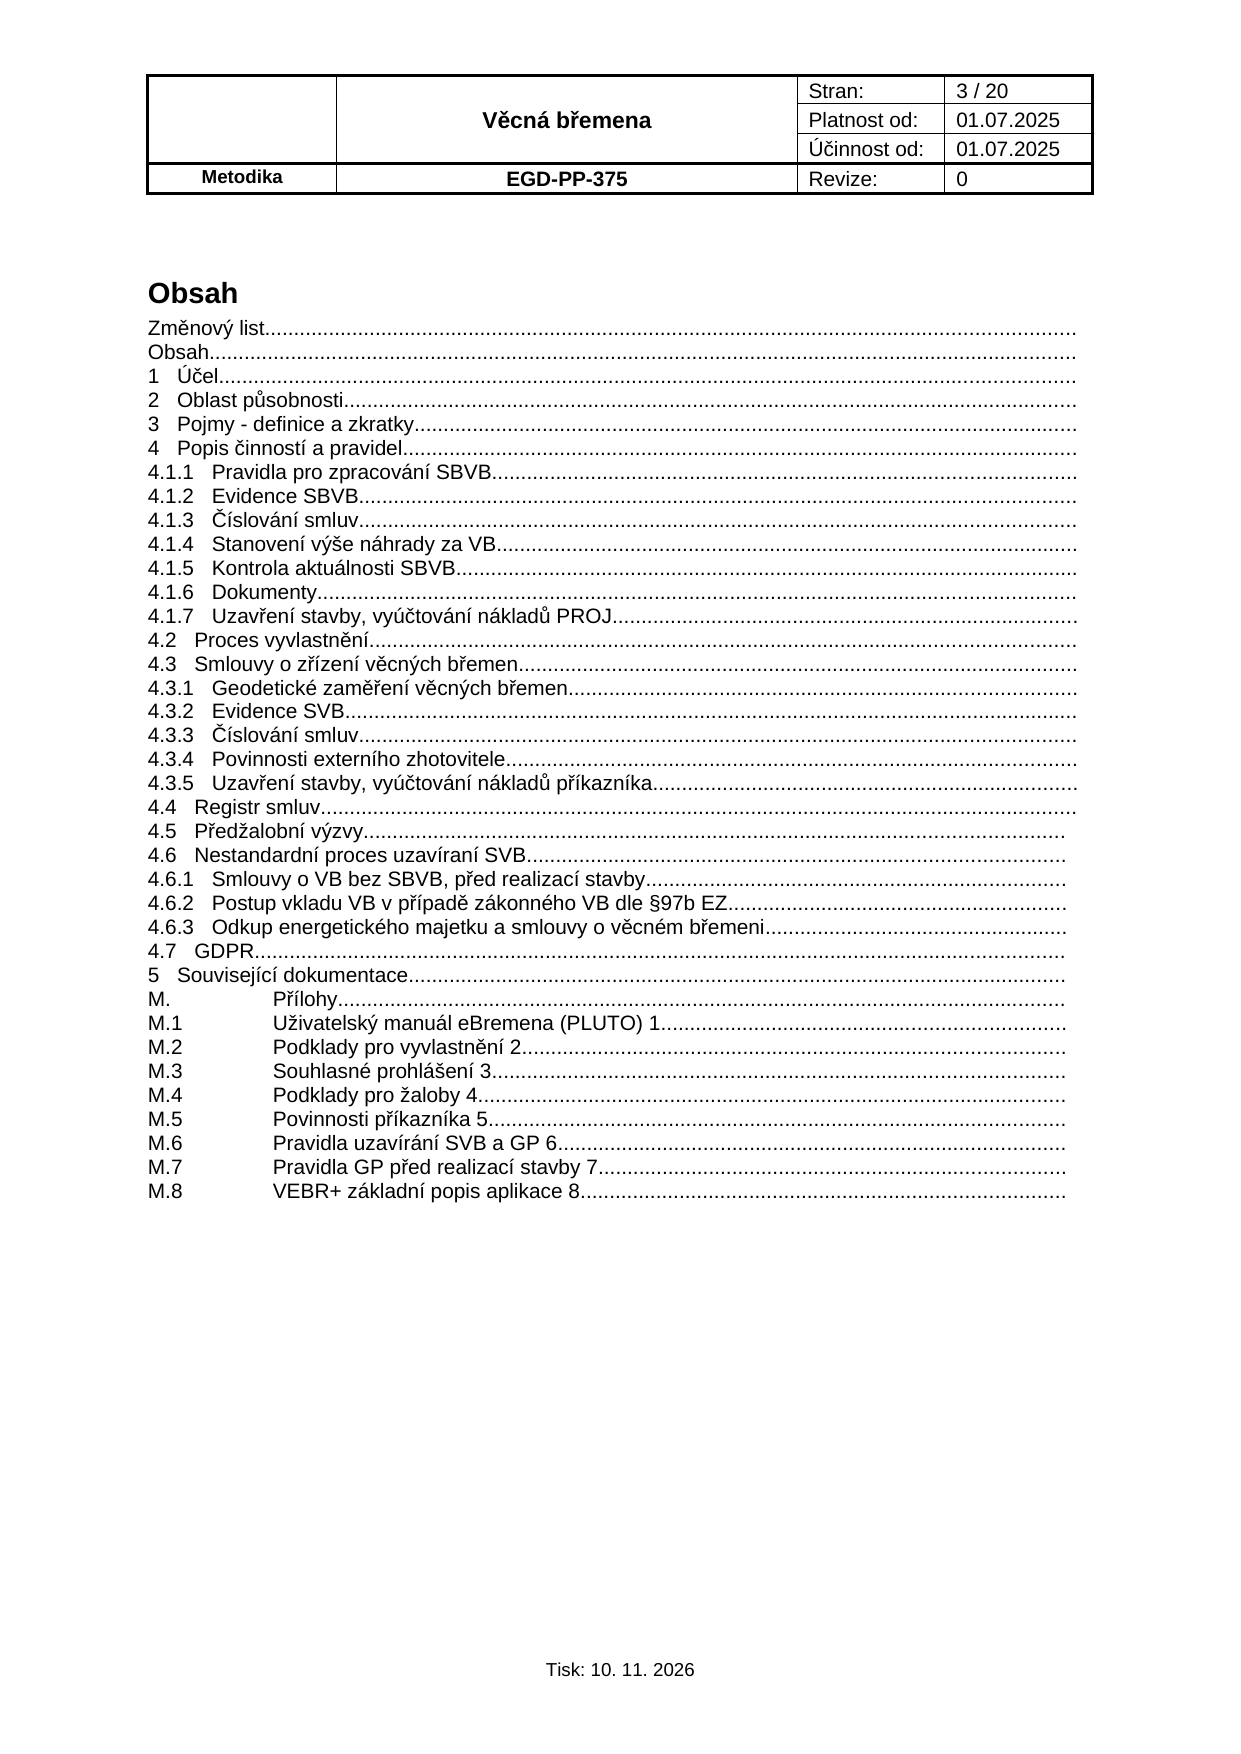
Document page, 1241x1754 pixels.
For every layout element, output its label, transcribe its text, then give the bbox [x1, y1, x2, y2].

text 2 Oblast působnosti 4 [148, 388, 1033, 412]
text M.7 Pravidla GP před realizací stavby 7 19 [148, 1154, 1033, 1178]
text 4.1.7 Uzavření stavby, vyúčtování nákladů PROJ 7 [148, 603, 1033, 627]
text 3 Pojmy - definice a zkratky 4 [148, 412, 1033, 436]
text 4.2 Proces vyvlastnění 7 [148, 627, 1033, 651]
text 4.1.1 Pravidla pro zpracování SBVB 5 [148, 460, 1033, 484]
text M.1 Uživatelský manuál eBremena (PLUTO) 1 13 [148, 1011, 1033, 1035]
text M.3 Souhlasné prohlášení 3 15 [148, 1059, 1033, 1083]
text 4.5 Předžalobní výzvy 10 [148, 819, 1033, 843]
text 4.3 Smlouvy o zřízení věcných břemen 7 [148, 651, 1033, 675]
text 4.3.5 Uzavření stavby, vyúčtování nákladů příkazníka 9 [148, 771, 1033, 795]
text 5 Související dokumentace 11 [148, 963, 1033, 987]
text 4.3.1 Geodetické zaměření věcných břemen 8 [148, 675, 1033, 699]
text M.5 Povinnosti příkazníka 5 17 [148, 1107, 1033, 1131]
text 4.1.5 Kontrola aktuálnosti SBVB 7 [148, 556, 1033, 579]
text 4.6 Nestandardní proces uzavíraní SVB 10 [148, 843, 1033, 867]
text Obsah [148, 276, 1092, 310]
text M.6 Pravidla uzavírání SVB a GP 6 18 [148, 1131, 1033, 1154]
text M.4 Podklady pro žaloby 4 16 [148, 1083, 1033, 1107]
text 4.3.4 Povinnosti externího zhotovitele 8 [148, 747, 1033, 771]
text 4.1.6 Dokumenty 7 [148, 579, 1033, 603]
text 4.1.3 Číslování smluv 6 [148, 508, 1033, 532]
text Změnový list 2 [148, 316, 1033, 340]
text 4 Popis činností a pravidel 5 [148, 436, 1033, 460]
text 4.4 Registr smluv 9 [148, 795, 1033, 819]
text 4.3.3 Číslování smluv 8 [148, 723, 1033, 747]
text 4.6.3 Odkup energetického majetku a smlouvy o věcném břemeni 11 [148, 915, 1033, 939]
text 4.6.2 Postup vkladu VB v případě zákonného VB dle §97b EZ 10 [148, 891, 1033, 915]
text 4.6.1 Smlouvy o VB bez SBVB, před realizací stavby 10 [148, 867, 1033, 891]
text M.2 Podklady pro vyvlastnění 2 14 [148, 1035, 1033, 1059]
text 4.7 GDPR 11 [148, 939, 1033, 963]
text M. Přílohy 12 [148, 987, 1033, 1011]
text 4.3.2 Evidence SVB 8 [148, 699, 1033, 723]
text 4.1.2 Evidence SBVB 6 [148, 484, 1033, 508]
text Obsah 3 [148, 340, 1033, 364]
text M.8 VEBR+ základní popis aplikace 8 20 [148, 1178, 1033, 1202]
text 4.1.4 Stanovení výše náhrady za VB 6 [148, 532, 1033, 556]
text 1 Účel 4 [148, 364, 1033, 388]
